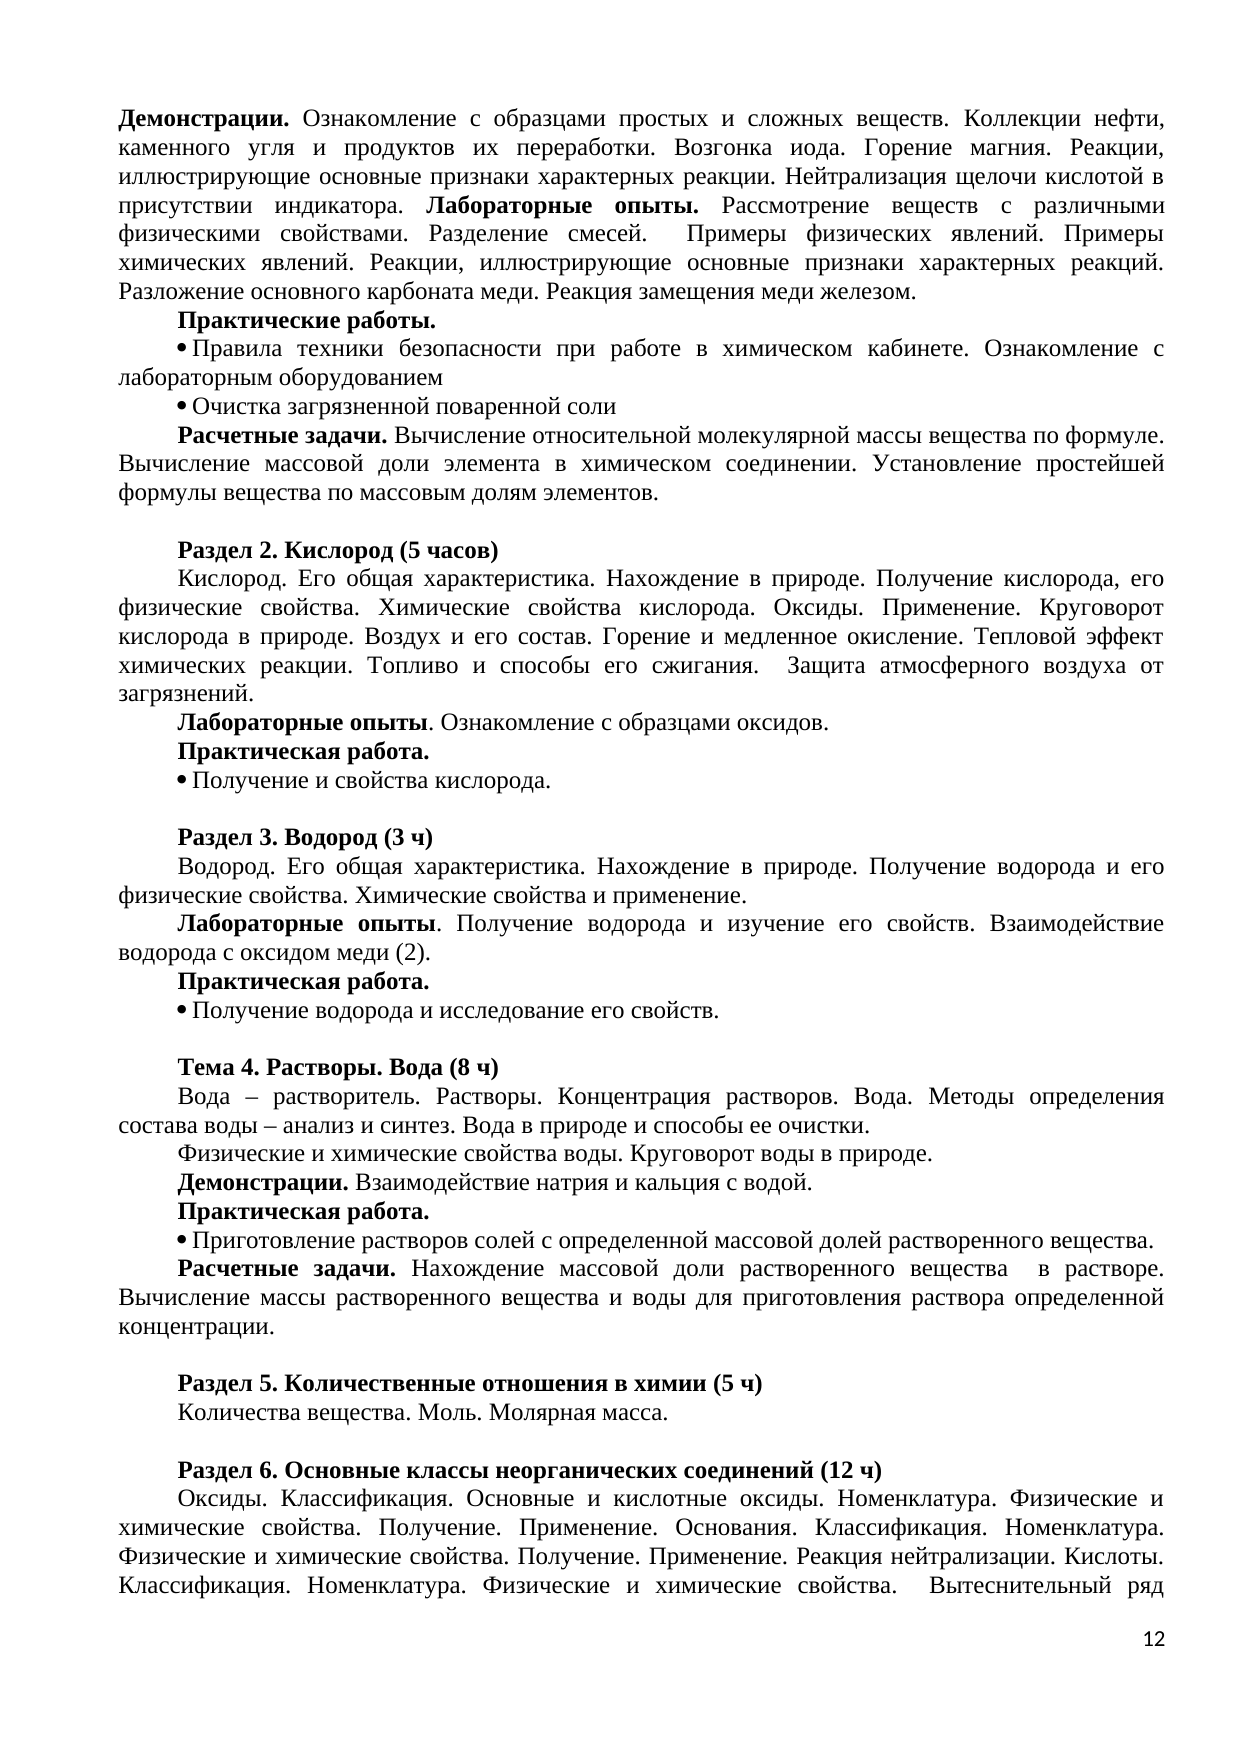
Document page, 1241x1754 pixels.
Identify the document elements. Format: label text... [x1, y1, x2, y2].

text Расчетные задачи. Нахождение массовой доли растворенного вещества в растворе. Вычисление массы растворенного вещества и воды для приготовления раствора определенной концентрации. [118, 1253, 1165, 1340]
text Практическая работа. [118, 736, 1165, 765]
text Количества вещества. Моль. Молярная масса. [118, 1397, 1165, 1426]
text Тема 4. Растворы. Вода (8 ч) [118, 1052, 1165, 1081]
text Вода – растворитель. Растворы. Концентрация растворов. Вода. Методы определения состава воды – анализ и синтез. Вода в природе и способы ее очистки. [118, 1081, 1165, 1138]
list Правила техники безопасности при работе в химическом кабинете. Ознакомление с лабораторным оборудованием [118, 333, 1165, 391]
text Демонстрации. Взаимодействие натрия и кальция с водой. [118, 1167, 1165, 1196]
text Кислород. Его общая характеристика. Нахождение в природе. Получение кислорода, его физические свойства. Химические свойства кислорода. Оксиды. Применение. Круговорот кислорода в природе. Воздух и его состав. Горение и медленное окисление. Тепловой эффект химических реакции. Топливо и способы его сжигания. Защита атмосферного воздуха от загрязнений. [118, 563, 1165, 707]
text Практическая работа. [118, 1196, 1165, 1225]
text Водород. Его общая характеристика. Нахождение в природе. Получение водорода и его физические свойства. Химические свойства и применение. [118, 851, 1165, 908]
text Раздел 3. Водород (3 ч) [118, 822, 1165, 851]
text Расчетные задачи. Вычисление относительной молекулярной массы вещества по формуле. Вычисление массовой доли элемента в химическом соединении. Установление простейшей формулы вещества по массовым долям элементов. [118, 420, 1165, 506]
text Лабораторные опыты. Ознакомление с образцами оксидов. [118, 707, 1165, 736]
list Очистка загрязненной поваренной соли [118, 391, 1165, 420]
list Получение и свойства кислорода. [118, 765, 1165, 793]
list Получение водорода и исследование его свойств. [118, 995, 1165, 1023]
text Раздел 6. Основные классы неорганических соединений (12 ч) [118, 1455, 1165, 1483]
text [118, 103, 1165, 305]
text Раздел 5. Количественные отношения в химии (5 ч) [118, 1368, 1165, 1397]
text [118, 1483, 1165, 1598]
text Лабораторные опыты. Получение водорода и изучение его свойств. Взаимодействие водорода с оксидом меди (2). [118, 908, 1165, 966]
text Раздел 2. Кислород (5 часов) [118, 535, 1165, 563]
text Физические и химические свойства воды. Круговорот воды в природе. [118, 1138, 1165, 1167]
list Приготовление растворов солей с определенной массовой долей растворенного вещества. [118, 1225, 1165, 1253]
text Практические работы. [118, 305, 1165, 333]
text Практическая работа. [118, 966, 1165, 995]
